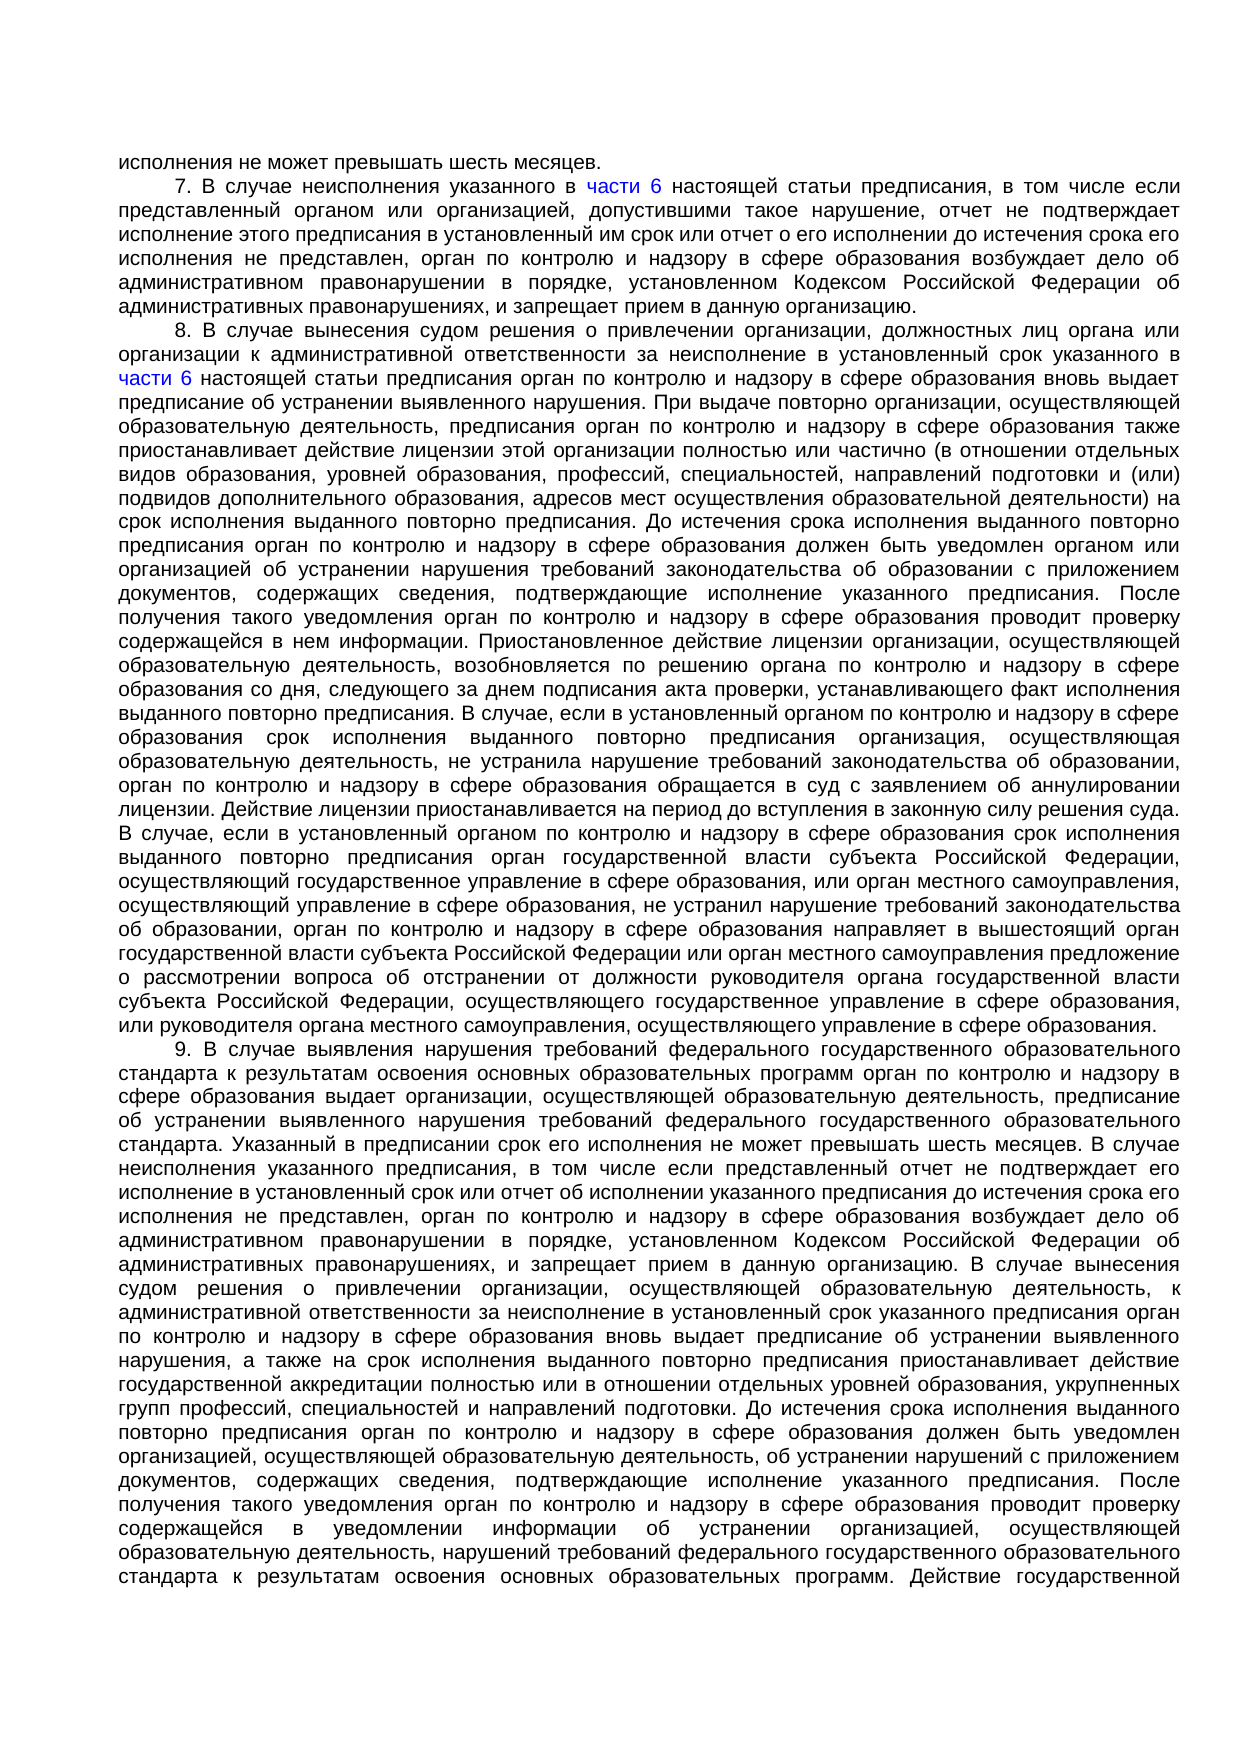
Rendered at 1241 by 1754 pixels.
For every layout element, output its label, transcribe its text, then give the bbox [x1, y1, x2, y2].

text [118, 1036, 1181, 1587]
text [118, 150, 1181, 174]
text 8. В случае вынесения судом решения о привлечении организации, должностных лиц органа или организации к административной ответственности за неисполнение в установленный срок указанного в части 6 настоящей статьи предписания орган по контролю и надзору в сфере образования вновь выдает предписание об устранении выявленного нарушения. При выдаче повторно организации, осуществляющей образовательную деятельность, предписания орган по контролю и надзору в сфере образования также приостанавливает действие лицензии этой организации полностью или частично (в отношении отдельных видов образования, уровней образования, профессий, специальностей, направлений подготовки и (или) подвидов дополнительного образования, адресов мест осуществления образовательной деятельности) на срок исполнения выданного повторно предписания. До истечения срока исполнения выданного повторно предписания орган по контролю и надзору в сфере образования должен быть уведомлен органом или организацией об устранении нарушения требований законодательства об образовании с приложением документов, содержащих сведения, подтверждающие исполнение указанного предписания. После получения такого уведомления орган по контролю и надзору в сфере образования проводит проверку содержащейся в нем информации. Приостановленное действие лицензии организации, осуществляющей образовательную деятельность, возобновляется по решению органа по контролю и надзору в сфере образования со дня, следующего за днем подписания акта проверки, устанавливающего факт исполнения выданного повторно предписания. В случае, если в установленный органом по контролю и надзору в сфере образования срок исполнения выданного повторно предписания организация, осуществляющая образовательную деятельность, не устранила нарушение требований законодательства об образовании, орган по контролю и надзору в сфере образования обращается в суд с заявлением об аннулировании лицензии. Действие лицензии приостанавливается на период до вступления в законную силу решения суда. В случае, если в установленный органом по контролю и надзору в сфере образования срок исполнения выданного повторно предписания орган государственной власти субъекта Российской Федерации, осуществляющий государственное управление в сфере образования, или орган местного самоуправления, осуществляющий управление в сфере образования, не устранил нарушение требований законодательства об образовании, орган по контролю и надзору в сфере образования направляет в вышестоящий орган государственной власти субъекта Российской Федерации или орган местного самоуправления предложение о рассмотрении вопроса об отстранении от должности руководителя органа государственной власти субъекта Российской Федерации, осуществляющего государственное управление в сфере образования, или руководителя органа местного самоуправления, осуществляющего управление в сфере образования. [118, 318, 1181, 1036]
text 7. В случае неисполнения указанного в части 6 настоящей статьи предписания, в том числе если представленный органом или организацией, допустившими такое нарушение, отчет не подтверждает исполнение этого предписания в установленный им срок или отчет о его исполнении до истечения срока его исполнения не представлен, орган по контролю и надзору в сфере образования возбуждает дело об административном правонарушении в порядке, установленном Кодексом Российской Федерации об административных правонарушениях, и запрещает прием в данную организацию. [118, 174, 1181, 318]
